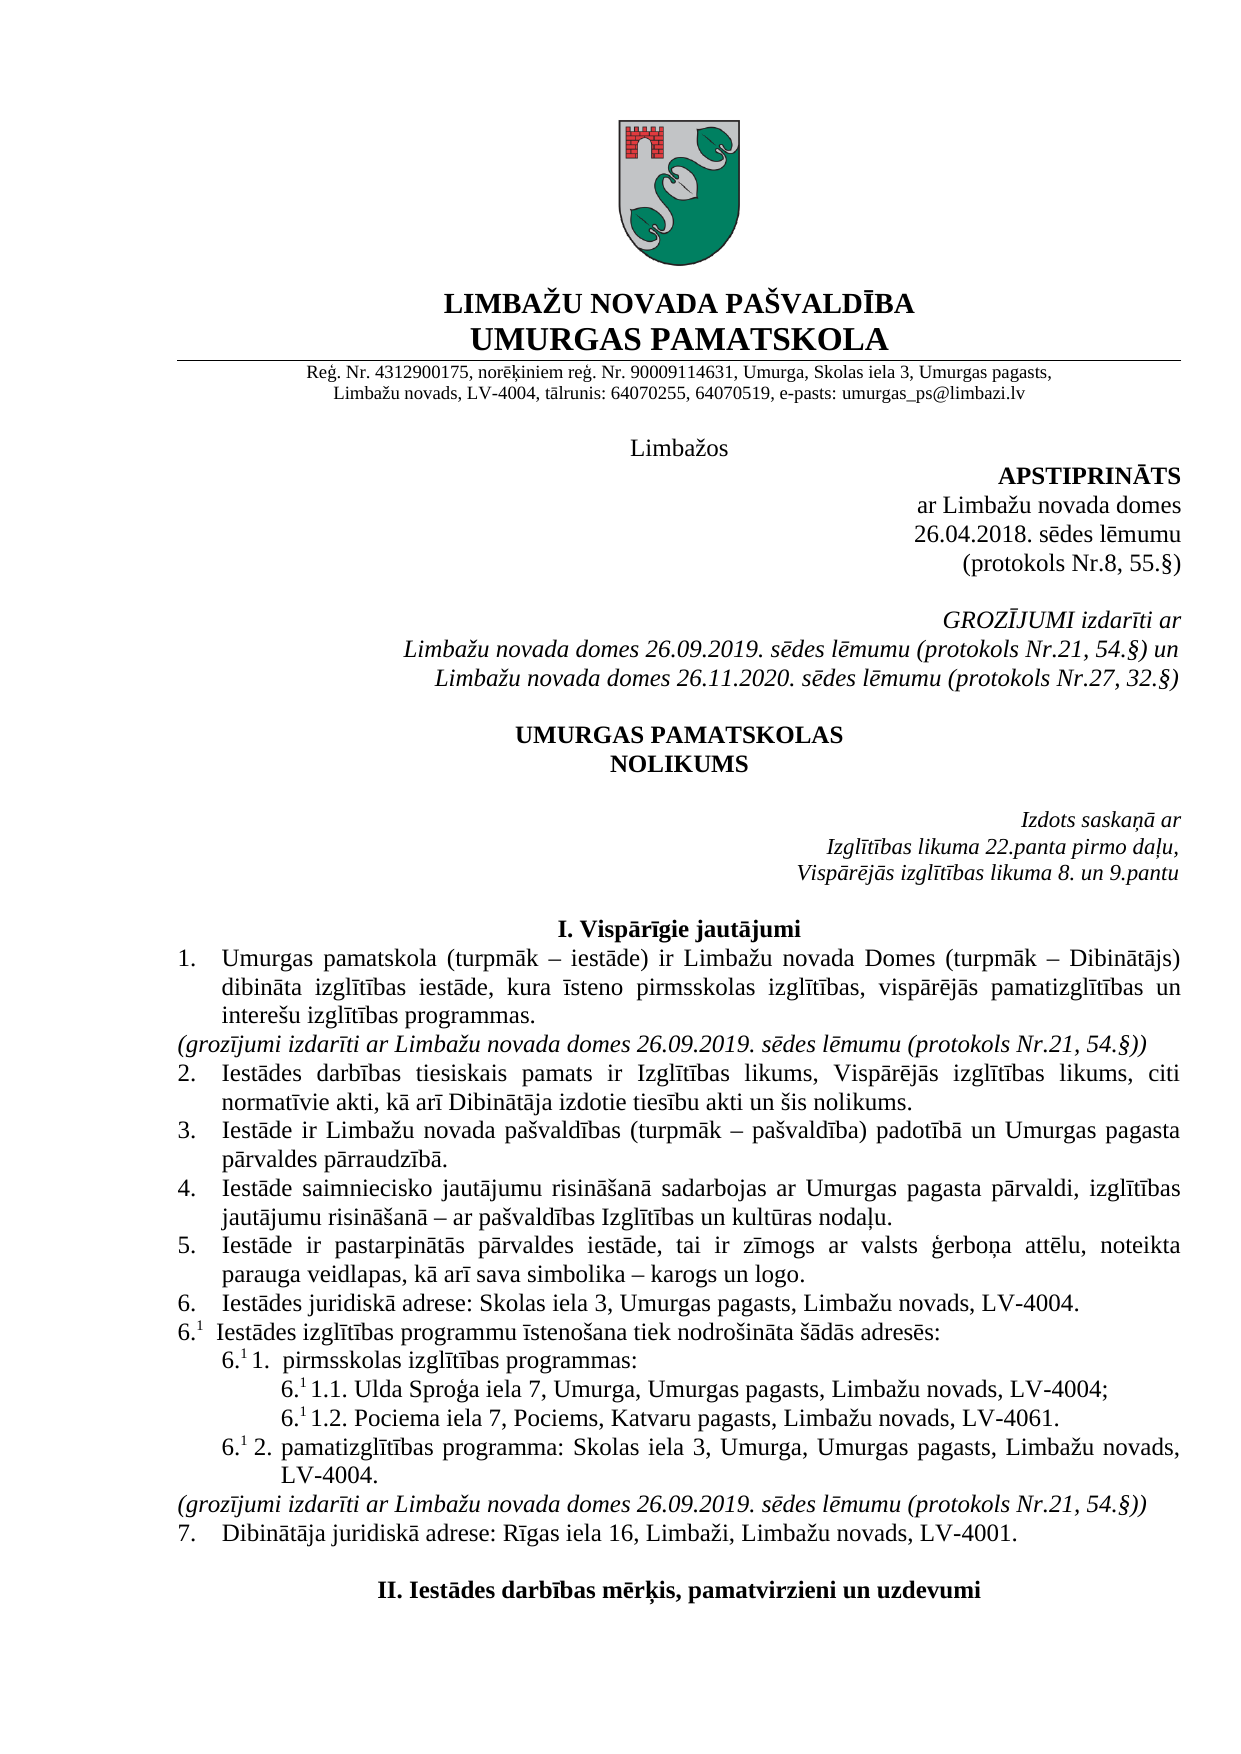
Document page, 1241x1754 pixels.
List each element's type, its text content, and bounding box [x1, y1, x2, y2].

text Limbažu novada domes 26.09.2019. sēdes lēmumu (protokols Nr.21, 54.§) un [177, 634, 1181, 663]
text GROZĪJUMI izdarīti ar [177, 605, 1181, 634]
list 6.1 1.1. Ulda Sproģa iela 7, Umurga, Umurgas pagasts, Limbažu novads, LV-4004; [239, 1374, 1181, 1403]
text Vispārējās izglītības likuma 8. un 9.pantu [177, 859, 1181, 885]
list Iestāde ir pastarpinātās pārvaldes iestāde, tai ir zīmogs ar valsts ģerboņa attēlu, noteikta parauga veidlapas, kā arī sava simbolika – karogs un logo. [177, 1230, 1181, 1288]
text (grozījumi izdarīti ar Limbažu novada domes 26.09.2019. sēdes lēmumu (protokols Nr.21, 54.§)) [177, 1029, 1181, 1058]
text LIMBAŽU NOVADA PAŠVALDĪBA [177, 286, 1181, 319]
text UMURGAS PAMATSKOLAS [177, 720, 1181, 749]
text Limbažos [177, 433, 1181, 461]
text (grozījumi izdarīti ar Limbažu novada domes 26.09.2019. sēdes lēmumu (protokols Nr.21, 54.§)) [177, 1489, 1181, 1518]
text UMURGAS PAMATSKOLA [177, 319, 1181, 360]
list Iestādes juridiskā adrese: Skolas iela 3, Umurgas pagasts, Limbažu novads, LV-4004. [177, 1288, 1181, 1317]
list Umurgas pamatskola (turpmāk – iestāde) ir Limbažu novada Domes (turpmāk – Dibinātājs) dibināta izglītības iestāde, kura īsteno pirmsskolas izglītības, vispārējās pamatizglītības un interešu izglītības programmas. [177, 943, 1181, 1029]
list 6.1 2. pamatizglītības programma: Skolas iela 3, Umurga, Umurgas pagasts, Limbažu novads, LV-4004. [221, 1432, 1181, 1489]
picture [616, 118, 742, 267]
text Limbažu novads, LV-4004, tālrunis: 64070255, 64070519, e-pasts: umurgas_ps@limbazi.lv [177, 382, 1181, 404]
list 6.1 Iestādes izglītības programmu īstenošana tiek nodrošināta šādās adresēs: [177, 1317, 1181, 1345]
list Iestāde ir Limbažu novada pašvaldības (turpmāk – pašvaldība) padotībā un Umurgas pagasta pārvaldes pārraudzībā. [177, 1115, 1181, 1173]
text ar Limbažu novada domes [177, 490, 1181, 519]
list Iestādes darbības tiesiskais pamats ir Izglītības likums, Vispārējās izglītības likums, citi normatīvie akti, kā arī Dibinātāja izdotie tiesību akti un šis nolikums. [177, 1058, 1181, 1115]
text Limbažu novada domes 26.11.2020. sēdes lēmumu (protokols Nr.27, 32.§) [177, 663, 1181, 691]
list 6.1 1. pirmsskolas izglītības programmas: [221, 1345, 1181, 1374]
list Dibinātāja juridiskā adrese: Rīgas iela 16, Limbaži, Limbažu novads, LV-4001. [177, 1518, 1181, 1547]
text Apstiprināts [177, 461, 1181, 490]
text II. Iestādes darbības mērķis, pamatvirzieni un uzdevumi [177, 1575, 1181, 1604]
text Izglītības likuma 22.panta pirmo daļu, [177, 833, 1181, 859]
text (protokols Nr.8, 55.§) [177, 548, 1181, 576]
text Reģ. Nr. 4312900175, norēķiniem reģ. Nr. 90009114631, Umurga, Skolas iela 3, Umurgas pagasts, [177, 361, 1181, 382]
text NOLIKUMS [177, 749, 1181, 778]
list Iestāde saimniecisko jautājumu risināšanā sadarbojas ar Umurgas pagasta pārvaldi, izglītības jautājumu risināšanā – ar pašvaldības Izglītības un kultūras nodaļu. [177, 1173, 1181, 1230]
text Izdots saskaņā ar [177, 806, 1181, 833]
text 26.04.2018. sēdes lēmumu [177, 519, 1181, 548]
text I. Vispārīgie jautājumi [177, 914, 1181, 943]
list 6.1 1.2. Pociema iela 7, Pociems, Katvaru pagasts, Limbažu novads, LV-4061. [239, 1403, 1181, 1432]
